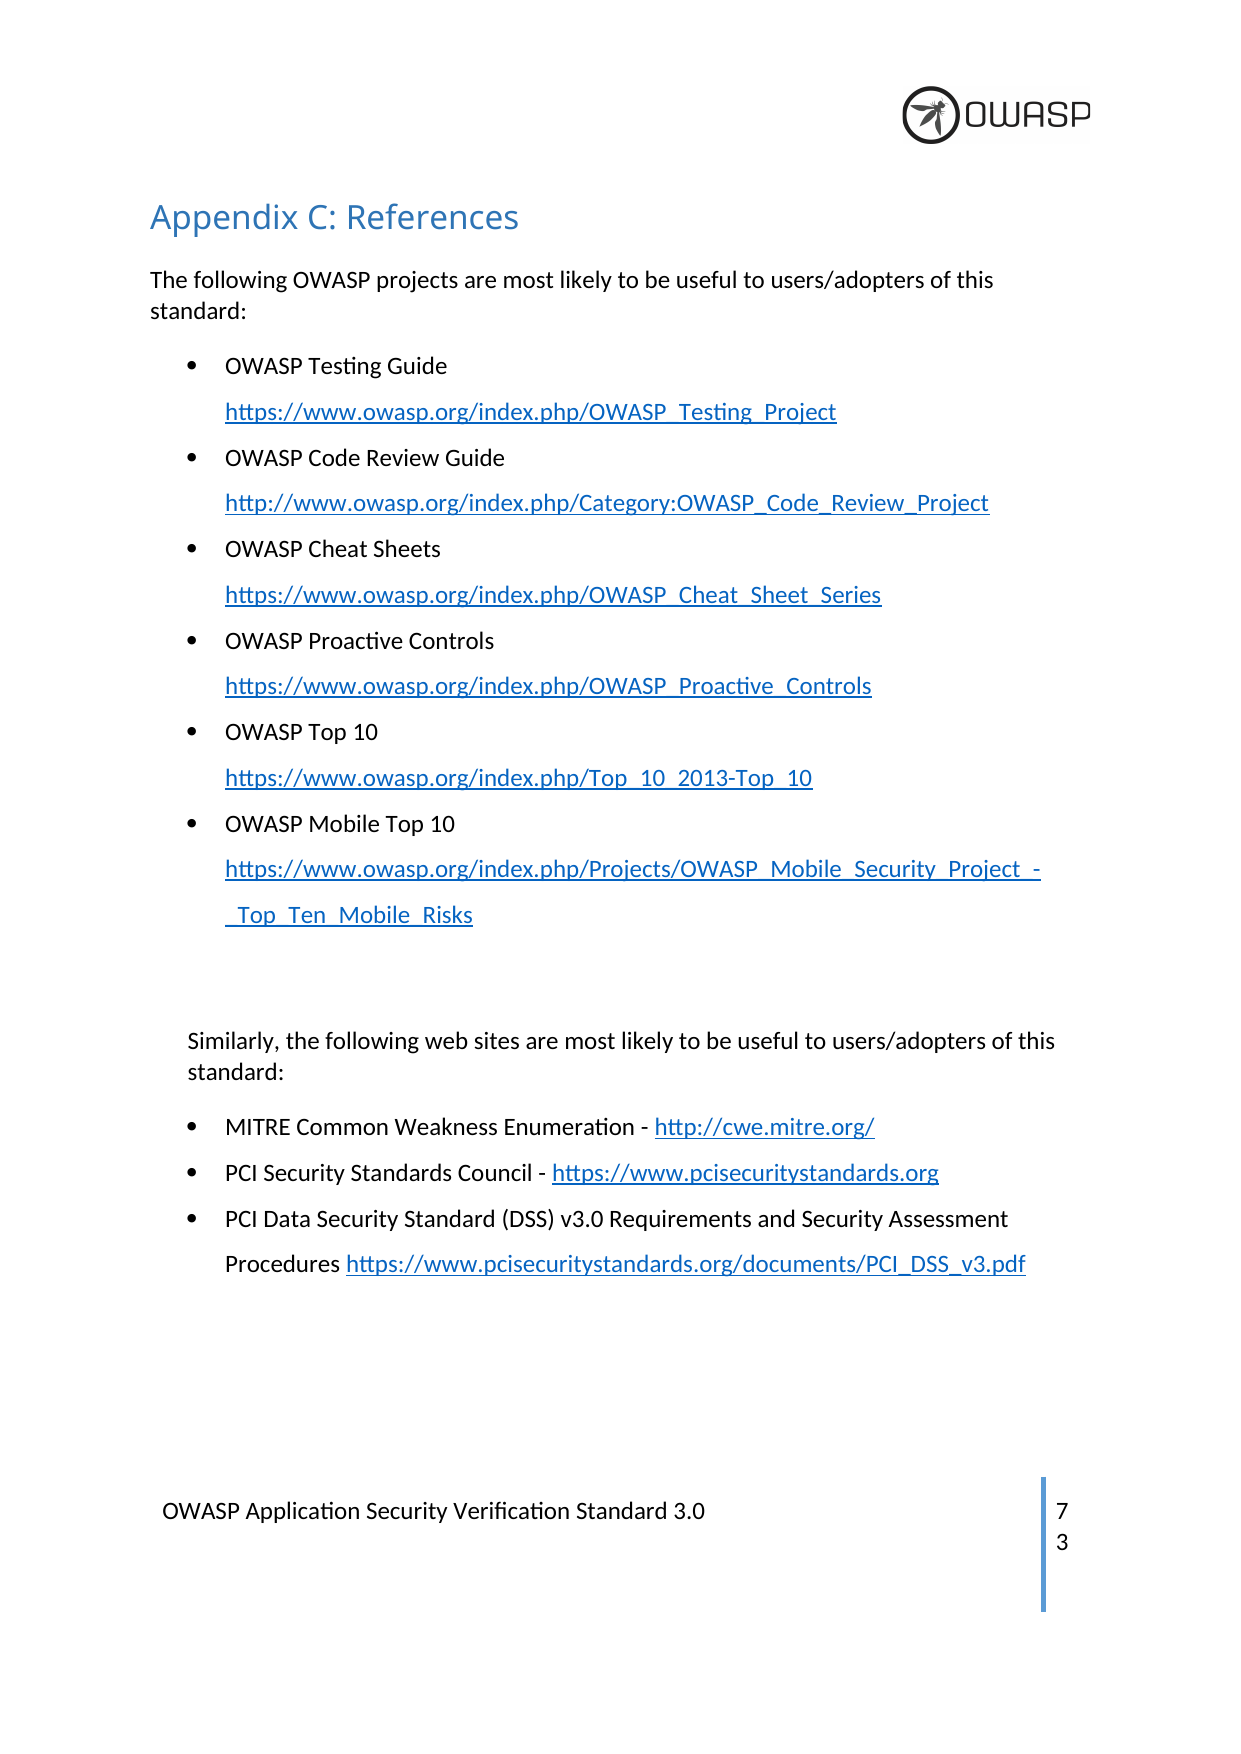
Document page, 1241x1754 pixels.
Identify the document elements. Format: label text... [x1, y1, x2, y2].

subtitle Appendix C: References [150, 194, 1090, 239]
text The following OWASP projects are most likely to be useful to users/adopters of this standard: [150, 264, 1090, 325]
text Similarly, the following web sites are most likely to be useful to users/adopters of this standard: [187, 1025, 1090, 1086]
list PCI Security Standards Council - https://www.pcisecuritystandards.org [187, 1157, 1090, 1188]
list OWASP Cheat Sheets https://www.owasp.org/index.php/OWASP_Cheat_Sheet_Series [187, 533, 1090, 609]
picture [902, 86, 1091, 144]
list OWASP Testing Guide https://www.owasp.org/index.php/OWASP_Testing_Project [187, 350, 1090, 427]
list OWASP Code Review Guide http://www.owasp.org/index.php/Category:OWASP_Code_Review_Project [187, 442, 1090, 518]
list OWASP Proactive Controls https://www.owasp.org/index.php/OWASP_Proactive_Controls [187, 625, 1090, 701]
list OWASP Mobile Top 10 https://www.owasp.org/index.php/Projects/OWASP_Mobile_Security_Project_-_Top_Ten_Mobile_Risks [187, 808, 1090, 930]
list OWASP Top 10 https://www.owasp.org/index.php/Top_10_2013-Top_10 [187, 716, 1090, 792]
list MITRE Common Weakness Enumeration - http://cwe.mitre.org/ [187, 1111, 1090, 1142]
list PCI Data Security Standard (DSS) v3.0 Requirements and Security Assessment Procedures https://www.pcisecuritystandards.org/documents/PCI_DSS_v3.pdf [187, 1203, 1090, 1279]
